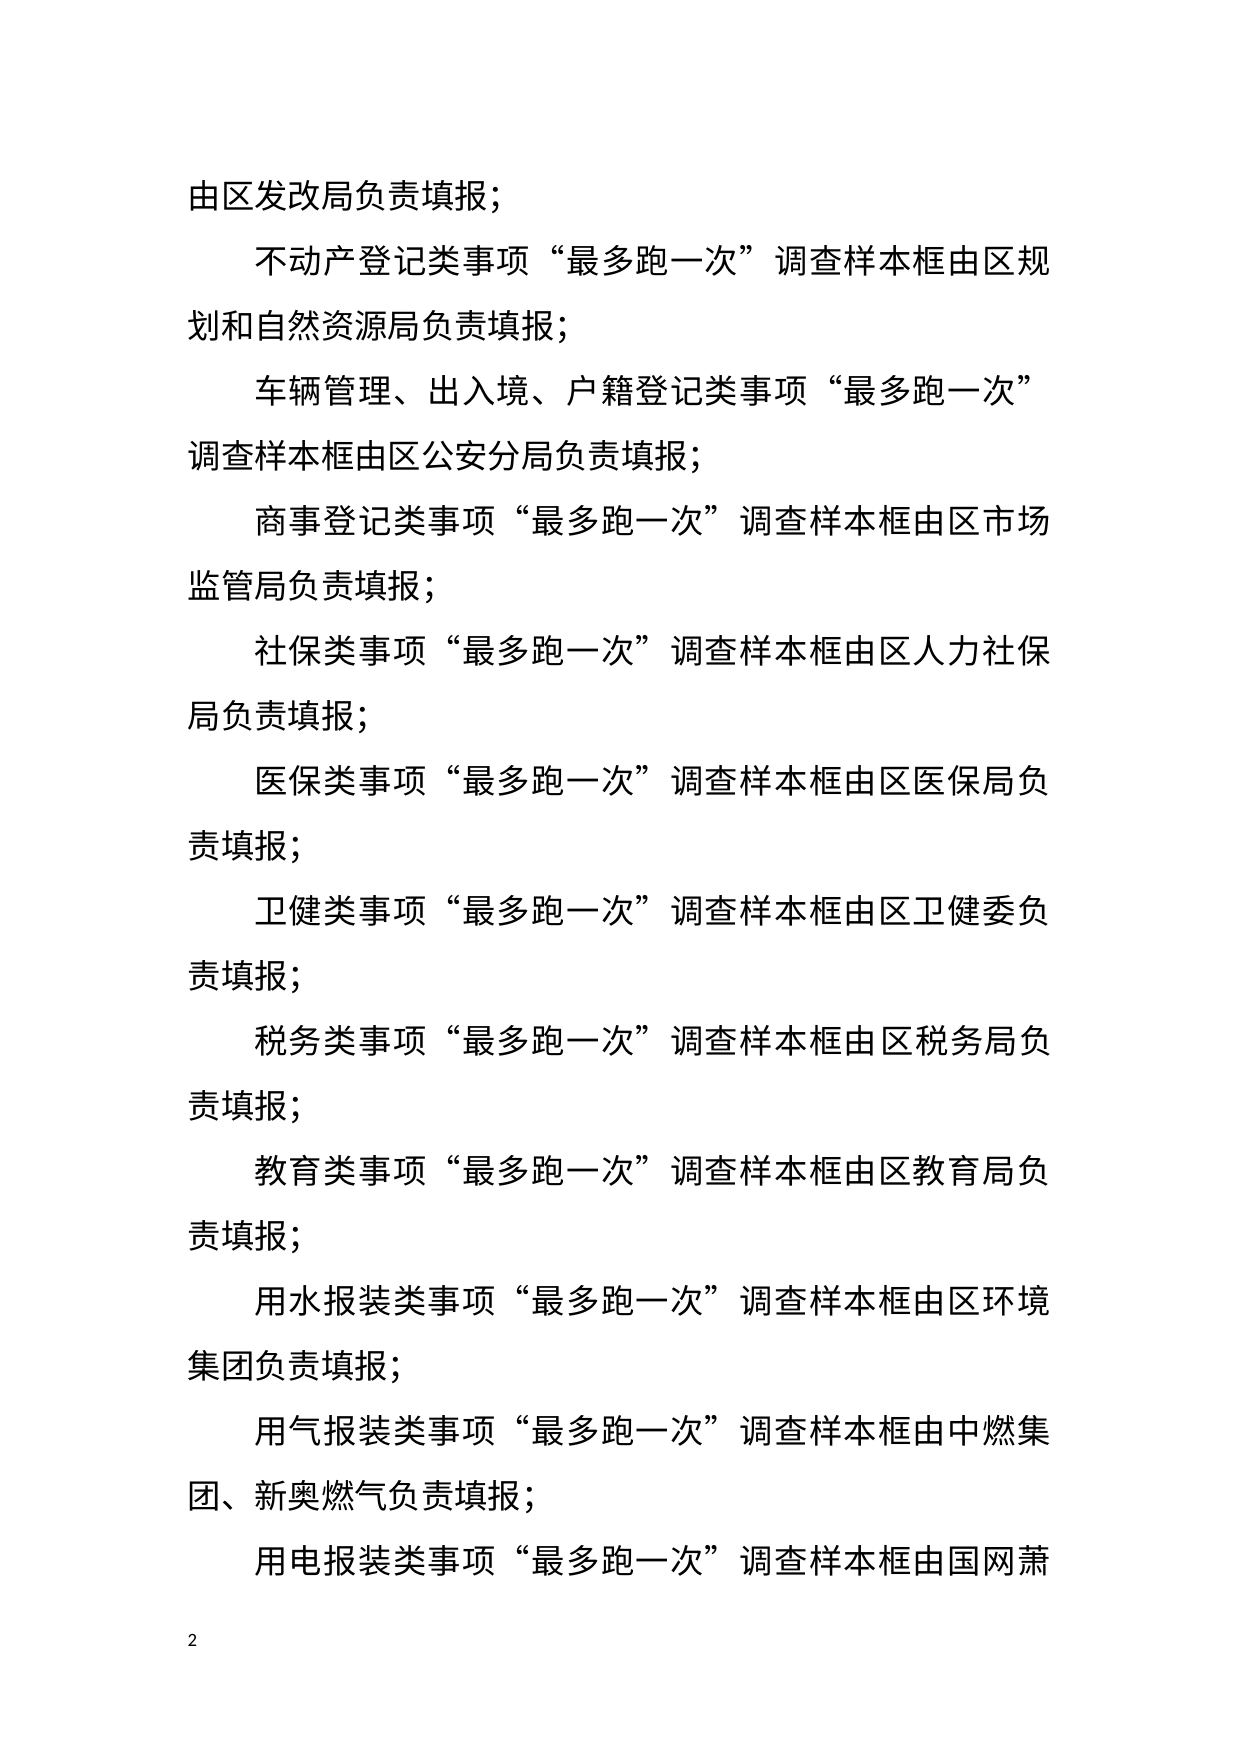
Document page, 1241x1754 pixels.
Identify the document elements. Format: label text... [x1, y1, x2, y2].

text 社保类事项“最多跑一次”调查样本框由区人力社保局负责填报； [187, 617, 1053, 747]
text 商事登记类事项“最多跑一次”调查样本框由区市场监管局负责填报； [187, 487, 1053, 617]
text 教育类事项“最多跑一次”调查样本框由区教育局负责填报； [187, 1137, 1053, 1267]
text 用水报装类事项“最多跑一次”调查样本框由区环境集团负责填报； [187, 1267, 1053, 1397]
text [187, 1527, 1053, 1592]
text 医保类事项“最多跑一次”调查样本框由区医保局负责填报； [187, 747, 1053, 877]
text 税务类事项“最多跑一次”调查样本框由区税务局负责填报； [187, 1007, 1053, 1137]
text 卫健类事项“最多跑一次”调查样本框由区卫健委负责填报； [187, 877, 1053, 1007]
text 车辆管理、出入境、户籍登记类事项“最多跑一次”调查样本框由区公安分局负责填报； [187, 357, 1053, 487]
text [187, 162, 1053, 227]
text 不动产登记类事项“最多跑一次”调查样本框由区规划和自然资源局负责填报； [187, 227, 1053, 357]
text 用气报装类事项“最多跑一次”调查样本框由中燃集团、新奥燃气负责填报； [187, 1397, 1053, 1527]
